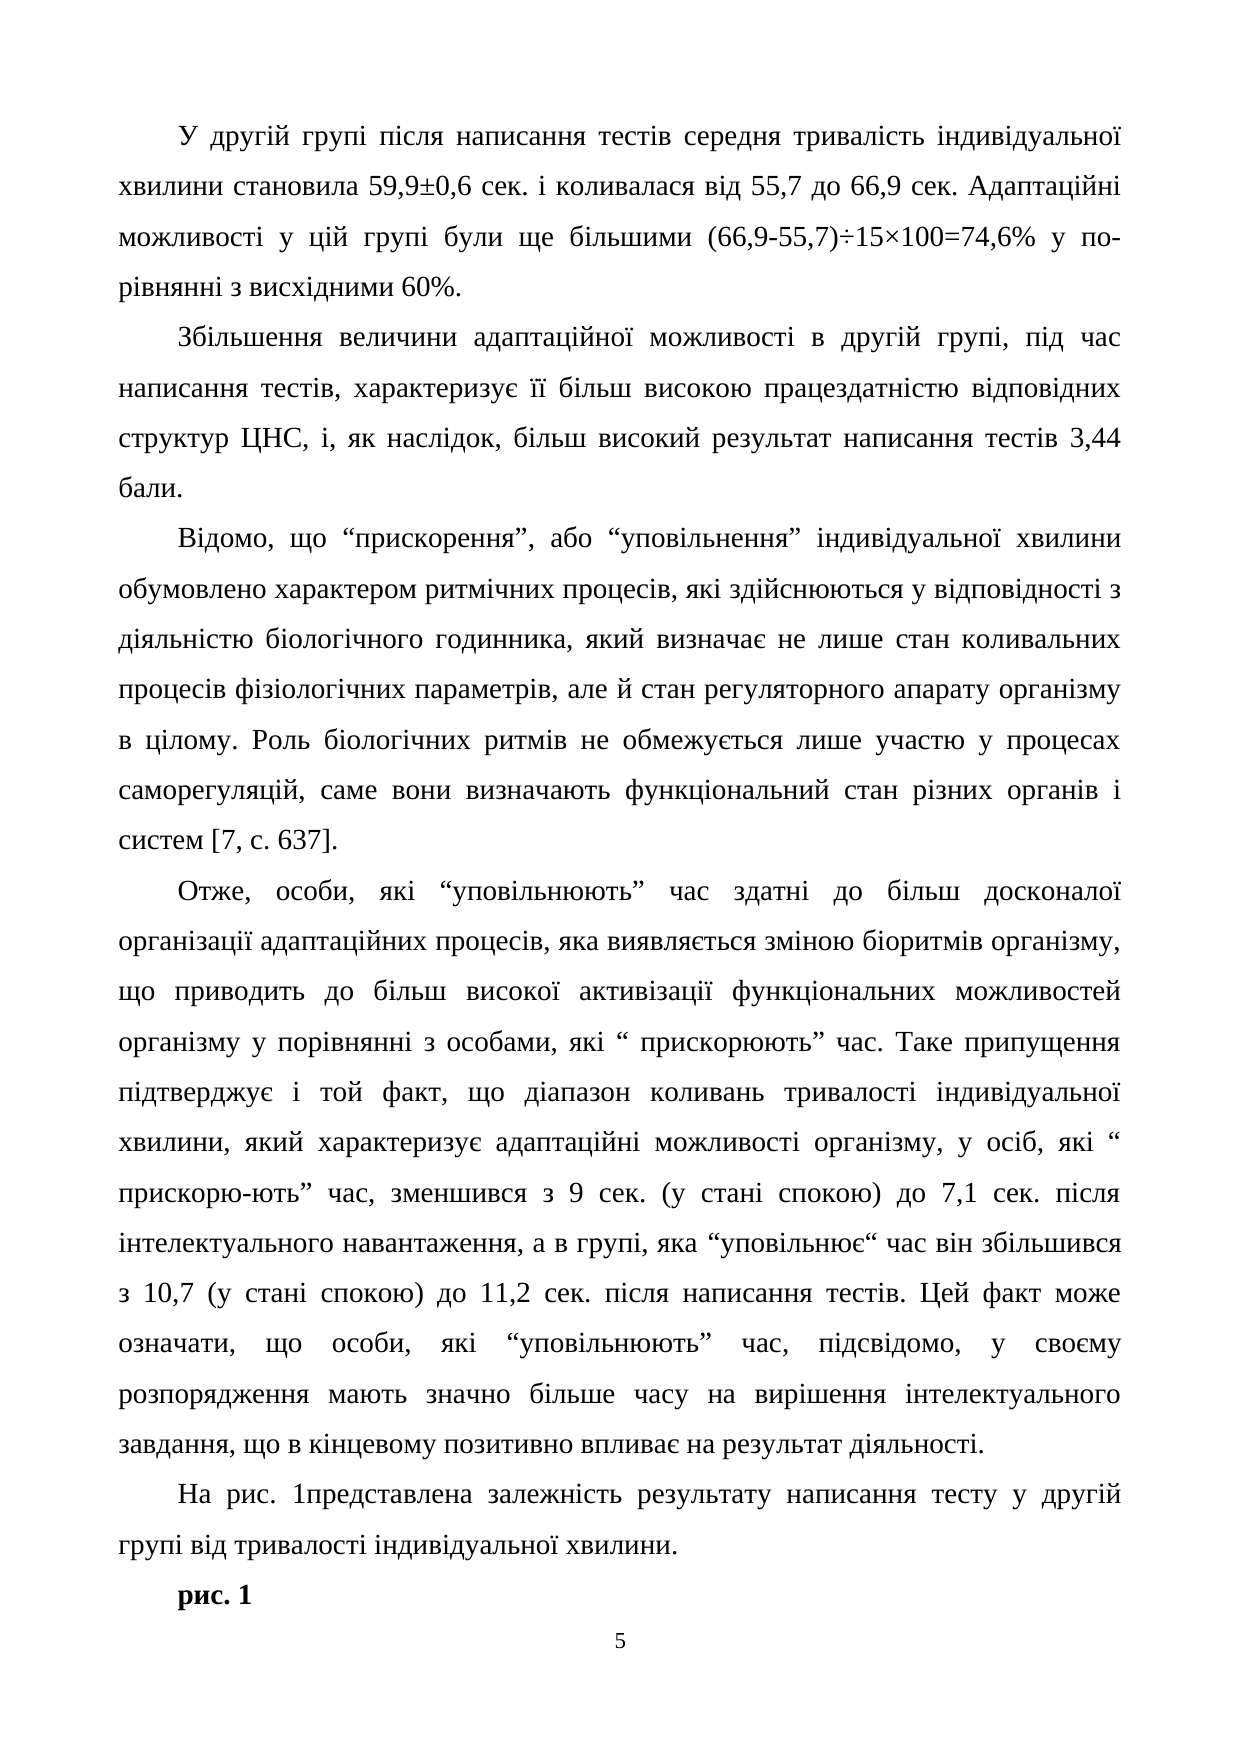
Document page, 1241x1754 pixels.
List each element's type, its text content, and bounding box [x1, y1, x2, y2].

text рис. 1 [118, 1577, 1122, 1611]
text Збільшення величини адаптаційної можливості в другій групі, під час написання тестів, характеризує її більш високою працездатністю відповідних структур ЦНС, і, як наслідок, більш високий результат написання тестів 3,44 бали. [118, 319, 1122, 504]
text У другій групі після написання тестів середня тривалість індивідуальної хвилини становила 59,9±0,6 сек. і коливалася від 55,7 до 66,9 сек. Адаптаційні можливості у цій групі були ще більшими (66,9-55,7)÷15×100=74,6% у по- рівнянні з висхідними 60%. [118, 118, 1122, 303]
text На рис. 1представлена залежність результату написання тесту у другій групі від тривалості індивідуальної хвилини. [118, 1477, 1122, 1560]
text Відомо, що “прискорення”, або “уповільнення” індивідуальної хвилини обумовлено характером ритмічних процесів, які здійснюються у відповідності з діяльністю біологічного годинника, який визначає не лише стан коливальних процесів фізіологічних параметрів, але й стан регуляторного апарату організму в цілому. Роль біологічних ритмів не обмежується лише участю у процесах саморегуляцій, саме вони визначають функціональний стан різних органів і систем [7, c. 637]. [118, 521, 1122, 856]
text Отже, особи, які “уповільнюють” час здатні до більш досконалої організації адаптаційних процесів, яка виявляється зміною біоритмів організму, що приводить до більш високої активізації функціональних можливостей організму у порівнянні з особами, які “ прискорюють” час. Таке припущення підтверджує і той факт, що діапазон коливань тривалості індивідуальної хвилини, який характеризує адаптаційні можливості організму, у осіб, які “ прискорю-ють” час, зменшився з 9 сек. (у стані спокою) до 7,1 сек. після інтелектуального навантаження, а в групі, яка “уповільнює“ час він збільшився з 10,7 (у стані спокою) до 11,2 сек. після написання тестів. Цей факт може означати, що особи, які “уповільнюють” час, підсвідомо, у своєму розпорядження мають значно більше часу на вирішення інтелектуального завдання, що в кінцевому позитивно впливає на результат діяльності. [118, 873, 1122, 1460]
